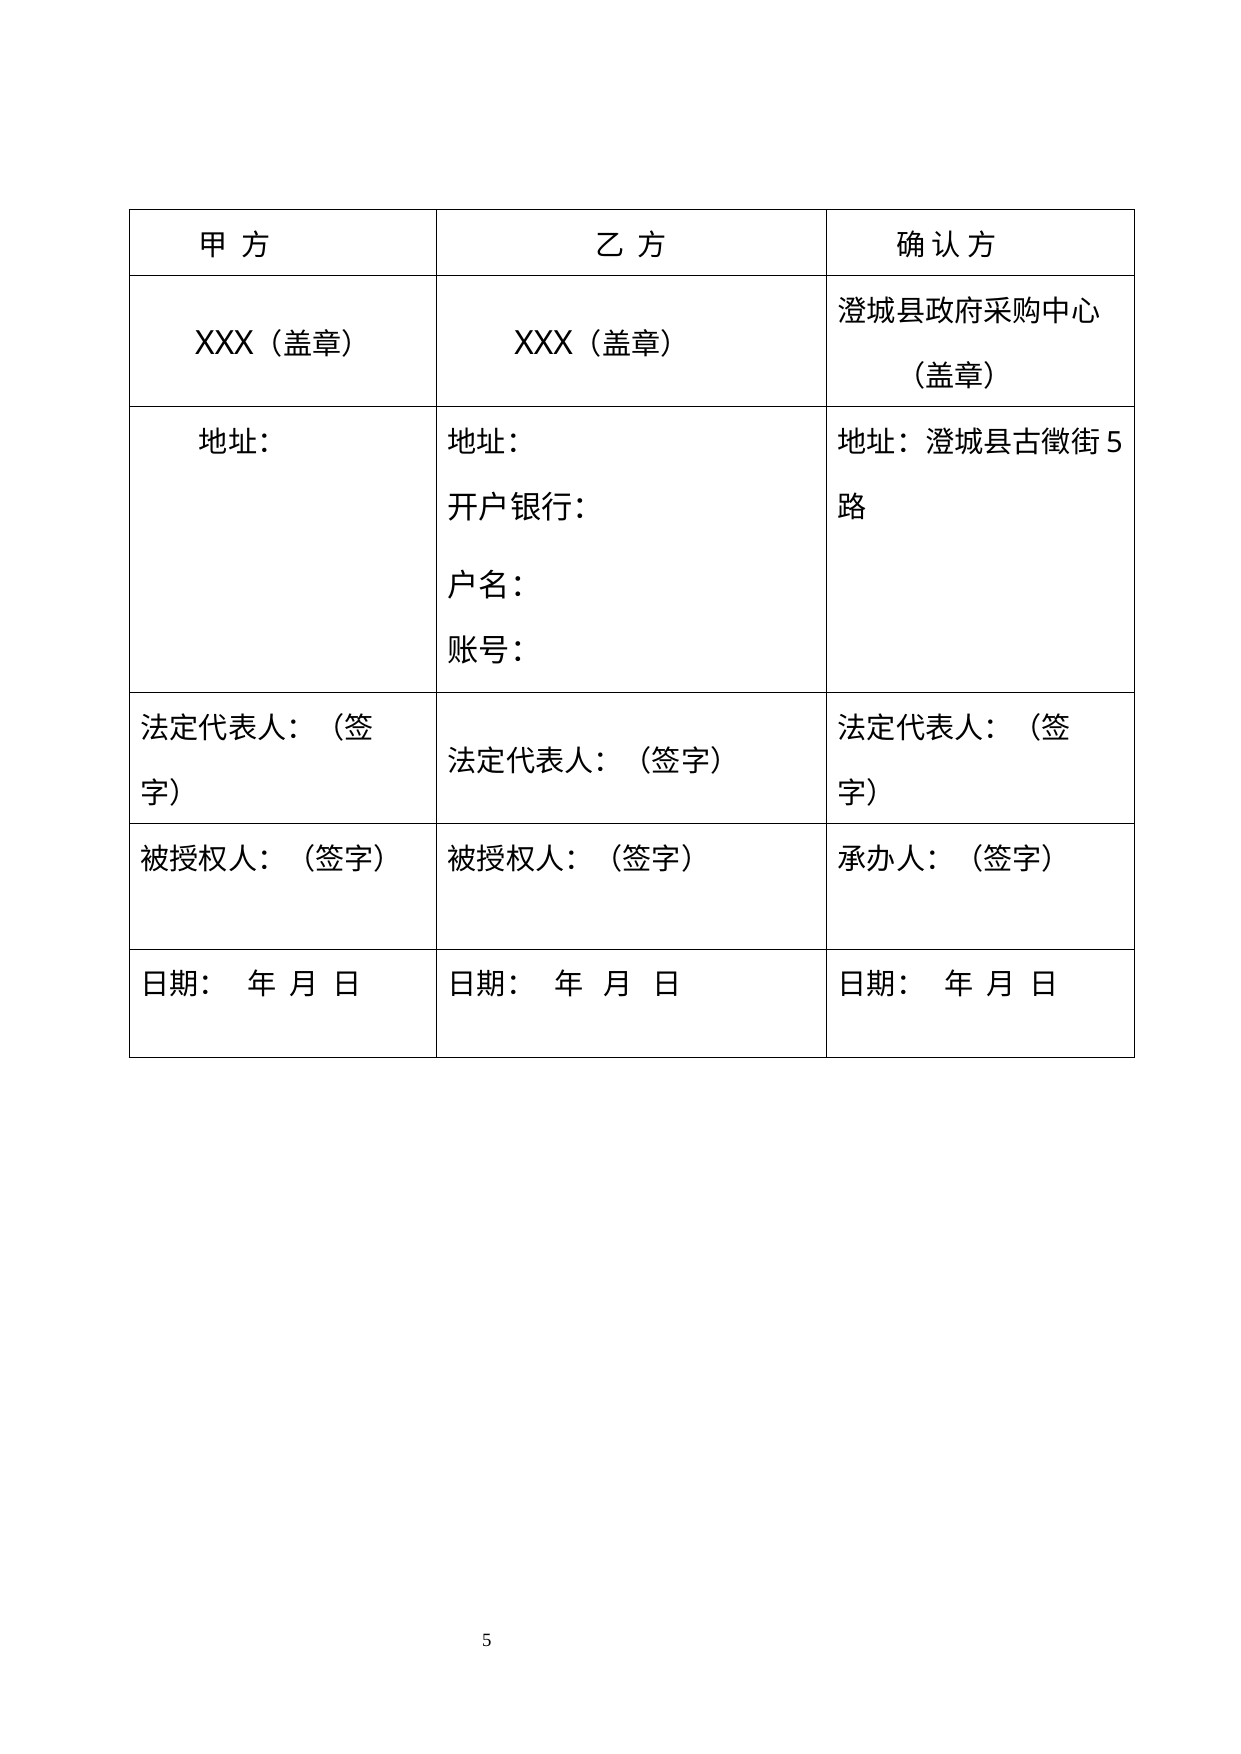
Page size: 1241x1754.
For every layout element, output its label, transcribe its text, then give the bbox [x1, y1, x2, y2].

table_cell 被授权人：（签字） [130, 824, 436, 948]
table_cell 日期： 年 月 日 [437, 950, 826, 1057]
table_cell 承办人：（签字） [827, 824, 1134, 948]
table_cell 法定代表人：（签字） [437, 693, 826, 823]
table_header 确 认 方 [827, 210, 1134, 275]
table_cell 被授权人：（签字） [437, 824, 826, 948]
table_cell 日期： 年 月 日 [130, 950, 436, 1057]
table_header 甲 方 [130, 210, 436, 275]
table_cell 法定代表人：（签字） [827, 693, 1134, 823]
table_cell 地址：澄城县古徵街5路 [827, 407, 1134, 692]
table_cell 地址： [130, 407, 436, 692]
table_cell 法定代表人：（签字） [130, 693, 436, 823]
table_cell XXX（盖章） [437, 276, 826, 406]
table_cell 地址： 开户银行： 户名： 账号： [437, 407, 826, 692]
table_cell XXX（盖章） [130, 276, 436, 406]
table_cell 澄城县政府采购中心 （盖章） [827, 276, 1134, 406]
table_header 乙 方 [437, 210, 826, 275]
table_cell 日期： 年 月 日 [827, 950, 1134, 1057]
